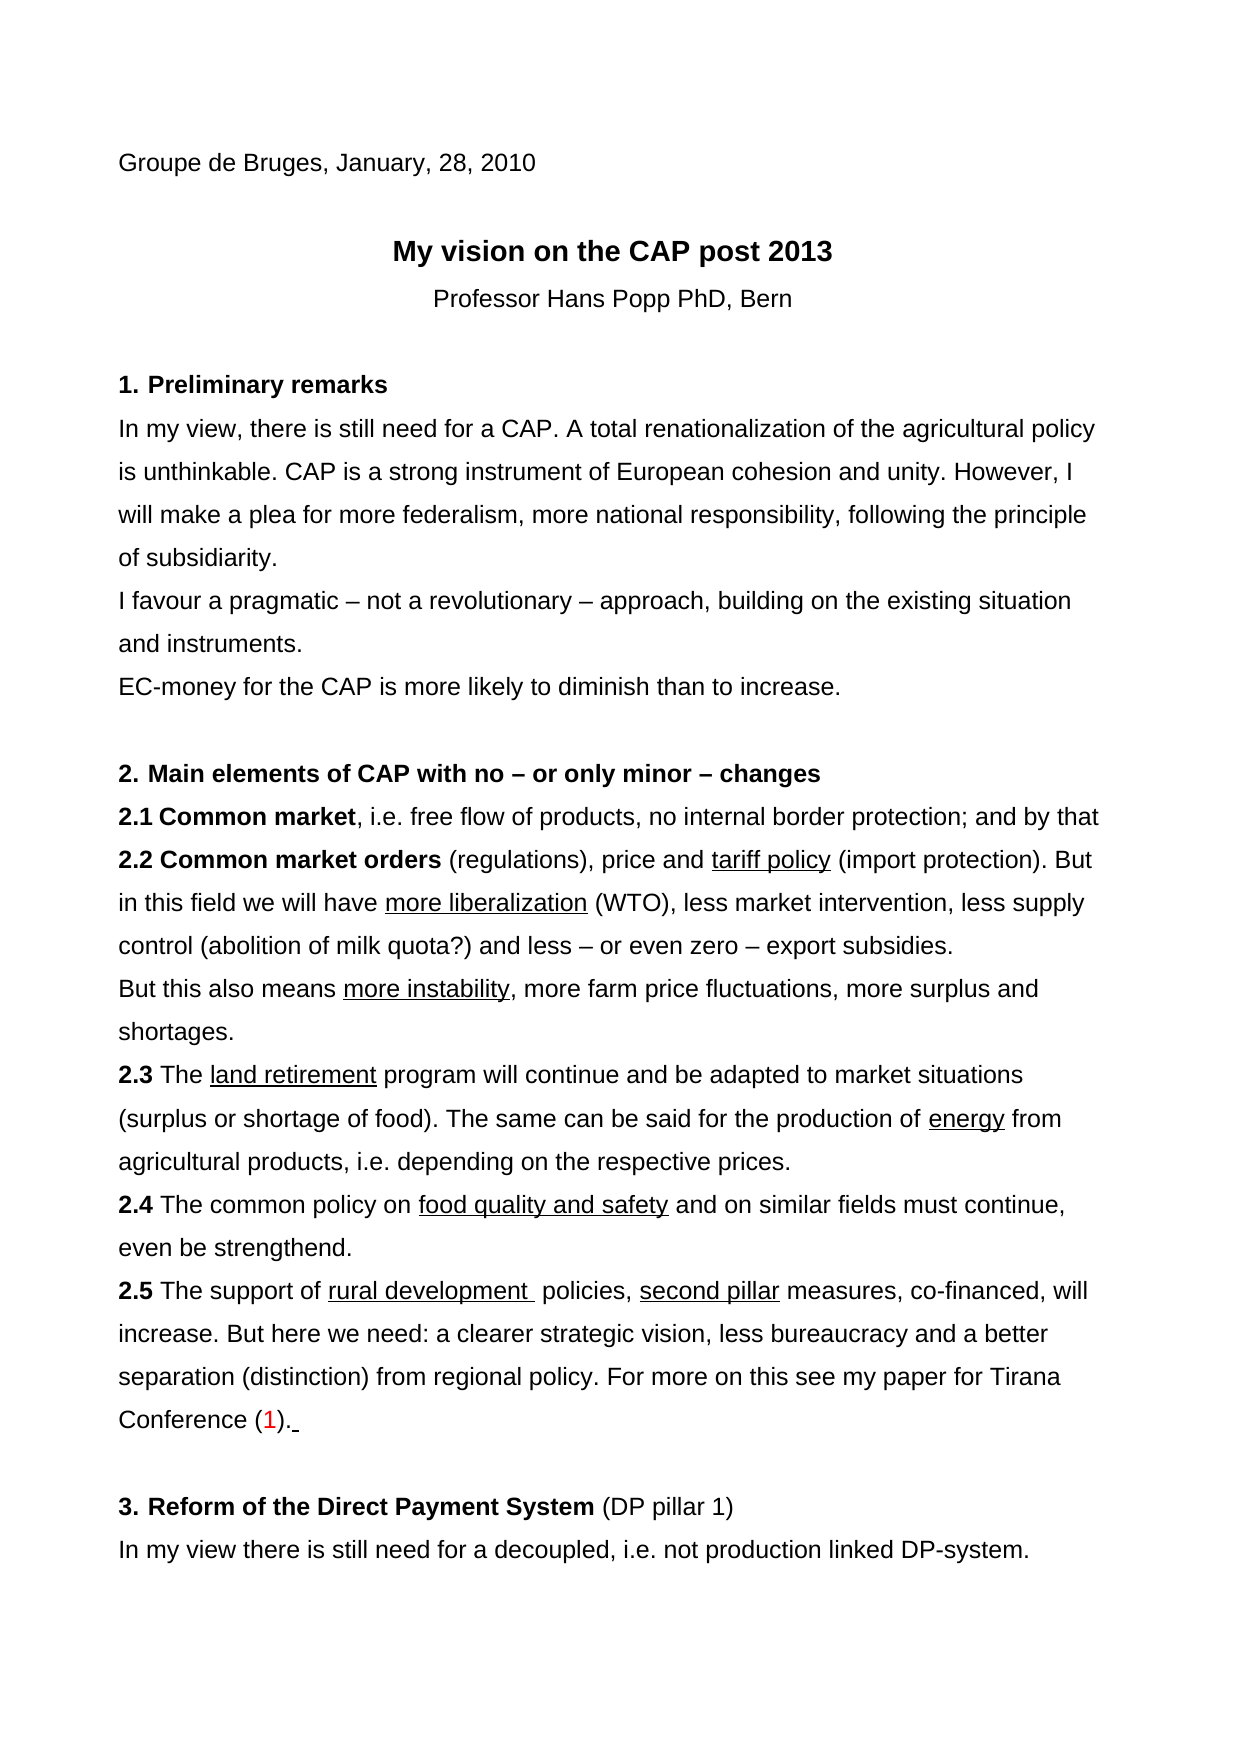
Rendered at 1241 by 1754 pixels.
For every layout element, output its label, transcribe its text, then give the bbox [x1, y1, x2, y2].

text In my view, there is still need for a CAP. A total renationalization of the agricultural policy is unthinkable. CAP is a strong instrument of European cohesion and unity. However, I will make a plea for more federalism, more national responsibility, following the principle of subsidiarity. [118, 413, 1107, 572]
list Common market, i.e. free flow of products, no internal border protection; and by that [118, 802, 1107, 830]
text I favour a pragmatic – not a revolutionary – approach, building on the existing situation and instruments. [118, 586, 1107, 658]
text In my view there is still need for a decoupled, i.e. not production linked DP-system. [118, 1535, 1107, 1606]
list Preliminary remarks [118, 370, 1107, 399]
list Main elements of CAP with no – or only minor – changes [118, 758, 1107, 787]
text 2.2 Common market orders (regulations), price and tariff policy (import protection). But in this field we will have more liberalization (WTO), less market intervention, less supply control (abolition of milk quota?) and less – or even zero – export subsidies. But this also means more instability, more farm price fluctuations, more surplus and shortages. [118, 845, 1107, 1046]
text Groupe de Bruges, January, 28, 2010 [118, 148, 1107, 176]
text 2.3 The land retirement program will continue and be adapted to market situations (surplus or shortage of food). The same can be said for the production of energy from agricultural products, i.e. depending on the respective prices. [118, 1060, 1107, 1175]
text My vision on the CAP post 2013 [118, 234, 1107, 267]
text 2.5 The support of rural development policies, second pillar measures, co-financed, will increase. But here we need: a clearer strategic vision, less bureaucracy and a better separation (distinction) from regional policy. For more on this see my paper for Tirana Conference (1). [118, 1276, 1107, 1434]
list Reform of the Direct Payment System (DP pillar 1) [118, 1492, 1107, 1520]
text EC-money for the CAP is more likely to diminish than to increase. [118, 672, 1107, 701]
text 2.4 The common policy on food quality and safety and on similar fields must continue, even be strengthend. [118, 1190, 1107, 1262]
text Professor Hans Popp PhD, Bern [118, 284, 1107, 313]
